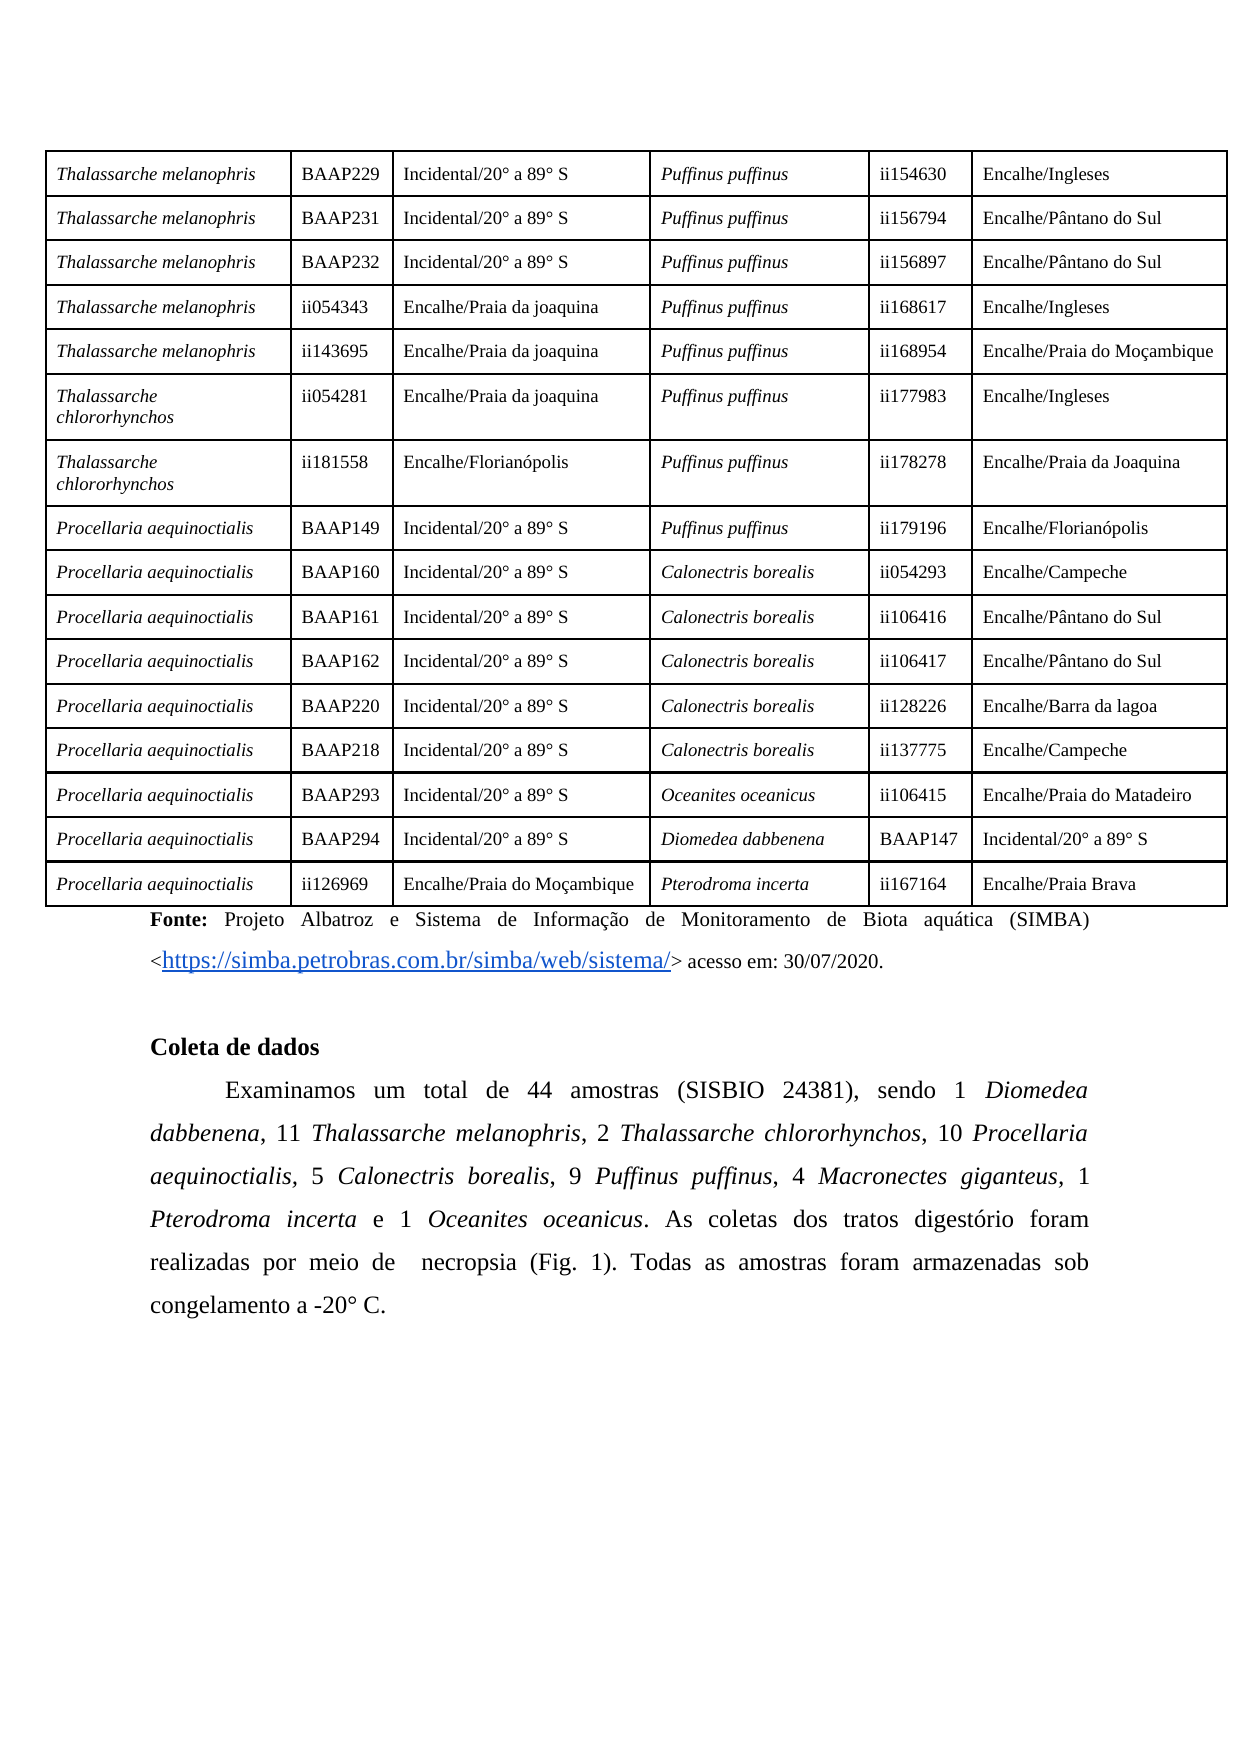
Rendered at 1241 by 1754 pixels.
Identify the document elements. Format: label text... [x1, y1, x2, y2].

table_cell Incidental/20° a 89° S [394, 774, 649, 816]
table_cell ii054343 [292, 286, 392, 328]
table_cell Encalhe/Pântano do Sul [973, 640, 1226, 682]
table_cell BAAP147 [870, 818, 971, 860]
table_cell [47, 152, 290, 194]
table_cell Incidental/20° a 89° S [394, 729, 649, 771]
table_cell Oceanites oceanicus [651, 774, 868, 816]
table_cell Puffinus puffinus [651, 375, 868, 438]
table_cell Procellaria aequinoctialis [47, 596, 290, 638]
table_cell Calonectris borealis [651, 729, 868, 771]
table_cell Thalassarche melanophris [47, 286, 290, 328]
table_cell ii156794 [870, 197, 971, 239]
table_cell ii106416 [870, 596, 971, 638]
table_cell Incidental/20° a 89° S [394, 818, 649, 860]
table_cell ii154630 [870, 152, 971, 194]
table_cell Procellaria aequinoctialis [47, 729, 290, 771]
table_cell ii156897 [870, 241, 971, 283]
table_cell Procellaria aequinoctialis [47, 818, 290, 860]
table_cell ii128226 [870, 685, 971, 727]
table_cell BAAP160 [292, 551, 392, 593]
table_cell Procellaria aequinoctialis [47, 685, 290, 727]
table_cell Incidental/20° a 89° S [394, 551, 649, 593]
table_cell Calonectris borealis [651, 640, 868, 682]
table_cell Pterodroma incerta [651, 863, 868, 905]
table_cell ii181558 [292, 441, 392, 504]
table_cell Encalhe/Praia Brava [973, 863, 1226, 905]
table_cell Procellaria aequinoctialis [47, 863, 290, 905]
table_cell Encalhe/Florianópolis [973, 507, 1226, 549]
table_cell ii137775 [870, 729, 971, 771]
table_cell Encalhe/Ingleses [973, 286, 1226, 328]
table_cell BAAP220 [292, 685, 392, 727]
table_cell Encalhe/Praia da joaquina [394, 286, 649, 328]
text Examinamos um total de 44 amostras (SISBIO 24381), sendo 1 Diomedea dabbenena, 11 Thalassarche melanophris, 2 Thalassarche chlororhynchos, 10 Procellaria aequinoctialis, 5 Calonectris borealis, 9 Puffinus puffinus, 4 Macronectes giganteus, 1 Pterodroma incerta e 1 Oceanites oceanicus. As coletas dos tratos digestório foram realizadas por meio de necropsia (Fig. 1). Todas as amostras foram armazenadas sob congelamento a -20° C. [150, 1075, 1090, 1319]
table_cell BAAP232 [292, 241, 392, 283]
table_cell Thalassarche melanophris [47, 330, 290, 372]
table_cell BAAP294 [292, 818, 392, 860]
table_cell Incidental/20° a 89° S [394, 241, 649, 283]
table_cell Procellaria aequinoctialis [47, 774, 290, 816]
table_cell Encalhe/Praia da Joaquina [973, 441, 1226, 504]
table_cell BAAP161 [292, 596, 392, 638]
table_cell Incidental/20° a 89° S [394, 596, 649, 638]
table_cell Calonectris borealis [651, 551, 868, 593]
table_cell Thalassarche chlororhynchos [47, 441, 290, 504]
table_cell ii106417 [870, 640, 971, 682]
table_cell Encalhe/Praia da joaquina [394, 330, 649, 372]
table_cell BAAP231 [292, 197, 392, 239]
table_cell Thalassarche melanophris [47, 241, 290, 283]
table_cell Incidental/20° a 89° S [394, 507, 649, 549]
table_cell Procellaria aequinoctialis [47, 551, 290, 593]
table_cell Puffinus puffinus [651, 286, 868, 328]
table_cell ii054281 [292, 375, 392, 438]
table_cell Incidental/20° a 89° S [394, 640, 649, 682]
table_cell ii168954 [870, 330, 971, 372]
table_cell Encalhe/Pântano do Sul [973, 596, 1226, 638]
table_cell Puffinus puffinus [651, 152, 868, 194]
table_cell ii177983 [870, 375, 971, 438]
table_cell Procellaria aequinoctialis [47, 640, 290, 682]
table_cell Encalhe/Pântano do Sul [973, 197, 1226, 239]
table_cell ii167164 [870, 863, 971, 905]
table_cell Incidental/20° a 89° S [973, 818, 1226, 860]
table_cell ii179196 [870, 507, 971, 549]
table_cell Incidental/20° a 89° S [394, 197, 649, 239]
table_cell Encalhe/Praia da joaquina [394, 375, 649, 438]
table_cell ii054293 [870, 551, 971, 593]
table_cell BAAP162 [292, 640, 392, 682]
table_cell Thalassarche melanophris [47, 197, 290, 239]
table_cell BAAP149 [292, 507, 392, 549]
table_cell Encalhe/Campeche [973, 729, 1226, 771]
table_cell BAAP218 [292, 729, 392, 771]
table_cell Encalhe/Ingleses [973, 375, 1226, 438]
table_cell Encalhe/Praia do Matadeiro [973, 774, 1226, 816]
table_cell Calonectris borealis [651, 596, 868, 638]
table_cell ii126969 [292, 863, 392, 905]
table_cell ii178278 [870, 441, 971, 504]
table_cell Puffinus puffinus [651, 507, 868, 549]
table_cell BAAP293 [292, 774, 392, 816]
table_cell Encalhe/Praia do Moçambique [973, 330, 1226, 372]
text Fonte: Projeto Albatroz e Sistema de Informação de Monitoramento de Biota aquática (SIMBA) <https://simba.petrobras.com.br/simba/web/sistema/> acesso em: 30/07/2020. [150, 931, 1090, 974]
table_cell Puffinus puffinus [651, 330, 868, 372]
table_cell ii168617 [870, 286, 971, 328]
table_cell Incidental/20° a 89° S [394, 685, 649, 727]
table_cell Encalhe/Campeche [973, 551, 1226, 593]
table_cell Encalhe/Pântano do Sul [973, 241, 1226, 283]
table_cell Encalhe/Florianópolis [394, 441, 649, 504]
table_cell Encalhe/Ingleses [973, 152, 1226, 194]
table_cell Diomedea dabbenena [651, 818, 868, 860]
table_cell ii143695 [292, 330, 392, 372]
table_cell Procellaria aequinoctialis [47, 507, 290, 549]
table_cell Puffinus puffinus [651, 241, 868, 283]
table_cell Puffinus puffinus [651, 441, 868, 504]
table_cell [394, 152, 649, 194]
table_cell Thalassarche chlororhynchos [47, 375, 290, 438]
table_cell Calonectris borealis [651, 685, 868, 727]
table_cell BAAP229 [292, 152, 392, 194]
table_cell Encalhe/Praia do Moçambique [394, 863, 649, 905]
table_cell Encalhe/Barra da lagoa [973, 685, 1226, 727]
table_cell Puffinus puffinus [651, 197, 868, 239]
table_cell ii106415 [870, 774, 971, 816]
text Coleta de dados [150, 1032, 1090, 1060]
